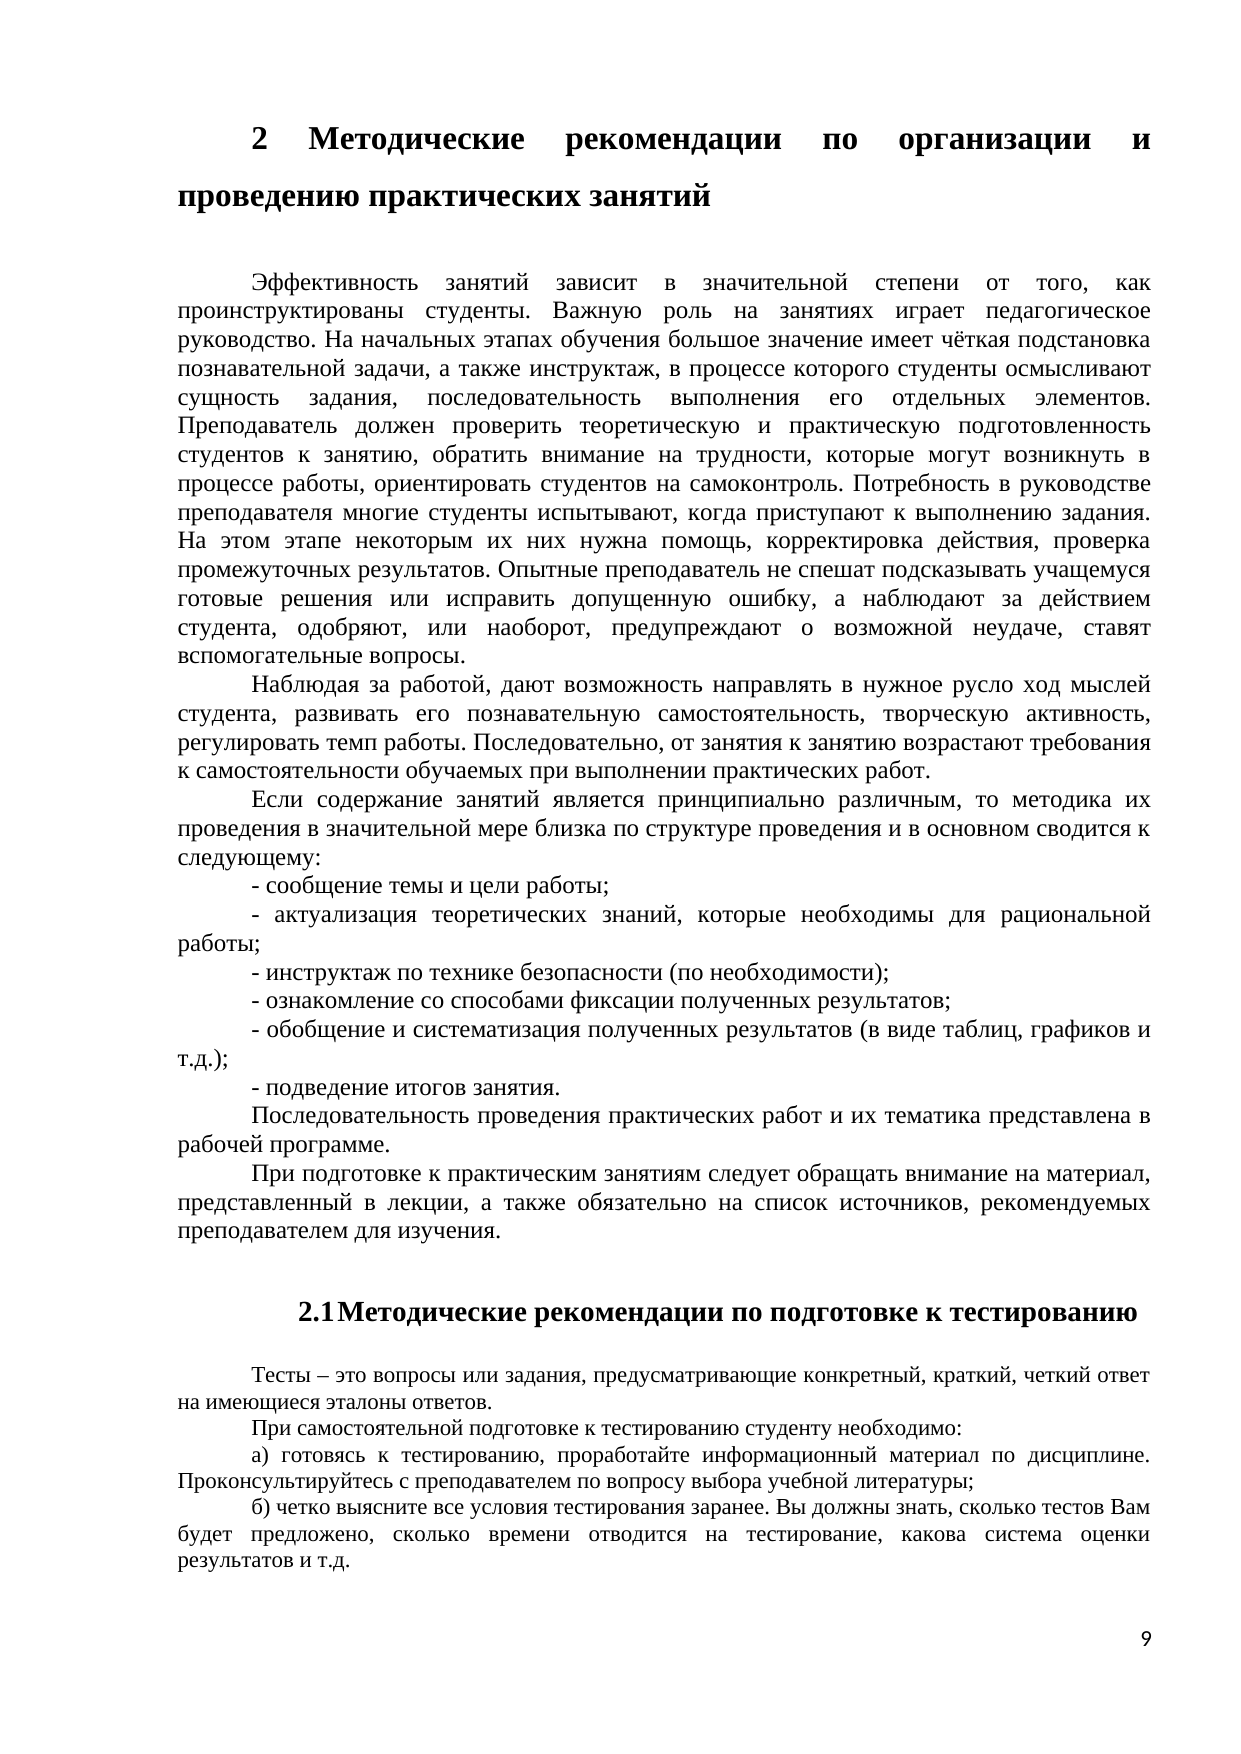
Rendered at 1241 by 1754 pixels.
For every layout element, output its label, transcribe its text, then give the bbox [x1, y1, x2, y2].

text Наблюдая за работой, дают возможность направлять в нужное русло ход мыслей студента, развивать его познавательную самостоятельность, творческую активность, регулировать темп работы. Последовательно, от занятия к занятию возрастают требования к самостоятельности обучаемых при выполнении практических работ. [177, 669, 1152, 784]
text - сообщение темы и цели работы; [177, 870, 1152, 899]
text 2 Методические рекомендации по организации и проведению практических занятий [177, 118, 1152, 214]
text Тесты – это вопросы или задания, предусматривающие конкретный, краткий, четкий ответ на имеющиеся эталоны ответов. [177, 1362, 1152, 1414]
text а) готовясь к тестированию, проработайте информационный материал по дисциплине. Проконсультируйтесь с преподавателем по вопросу выбора учебной литературы; [177, 1441, 1152, 1493]
text Если содержание занятий является принципиально различным, то методика их проведения в значительной мере близка по структуре проведения и в основном сводится к следующему: [177, 784, 1152, 870]
text - ознакомление со способами фиксации полученных результатов; [177, 985, 1152, 1014]
text При подготовке к практическим занятиям следует обращать внимание на материал, представленный в лекции, а также обязательно на список источников, рекомендуемых преподавателем для изучения. [177, 1158, 1152, 1244]
text - подведение итогов занятия. [177, 1072, 1152, 1100]
text Эффективность занятий зависит в значительной степени от того, как проинструктированы студенты. Важную роль на занятиях играет педагогическое руководство. На начальных этапах обучения большое значение имеет чёткая подстановка познавательной задачи, а также инструктаж, в процессе которого студенты осмысливают сущность задания, последовательность выполнения его отдельных элементов. Преподаватель должен проверить теоретическую и практическую подготовленность студентов к занятию, обратить внимание на трудности, которые могут возникнуть в процессе работы, ориентировать студентов на самоконтроль. Потребность в руководстве преподавателя многие студенты испытывают, когда приступают к выполнению задания. На этом этапе некоторым их них нужна помощь, корректировка действия, проверка промежуточных результатов. Опытные преподаватель не спешат подсказывать учащемуся готовые решения или исправить допущенную ошибку, а наблюдают за действием студента, одобряют, или наоборот, предупреждают о возможной неудаче, ставят вспомогательные вопросы. [177, 267, 1152, 669]
text - обобщение и систематизация полученных результатов (в виде таблиц, графиков и т.д.); [177, 1014, 1152, 1072]
text - инструктаж по технике безопасности (по необходимости); [177, 957, 1152, 985]
text Последовательность проведения практических работ и их тематика представлена в рабочей программе. [177, 1100, 1152, 1158]
list Методические рекомендации по подготовке к тестированию [298, 1294, 1152, 1328]
text б) четко выясните все условия тестирования заранее. Вы должны знать, сколько тестов Вам будет предложено, сколько времени отводится на тестирование, какова система оценки результатов и т.д. [177, 1493, 1152, 1572]
text При самостоятельной подготовке к тестированию студенту необходимо: [177, 1414, 1152, 1441]
text - актуализация теоретических знаний, которые необходимы для рациональной работы; [177, 899, 1152, 957]
